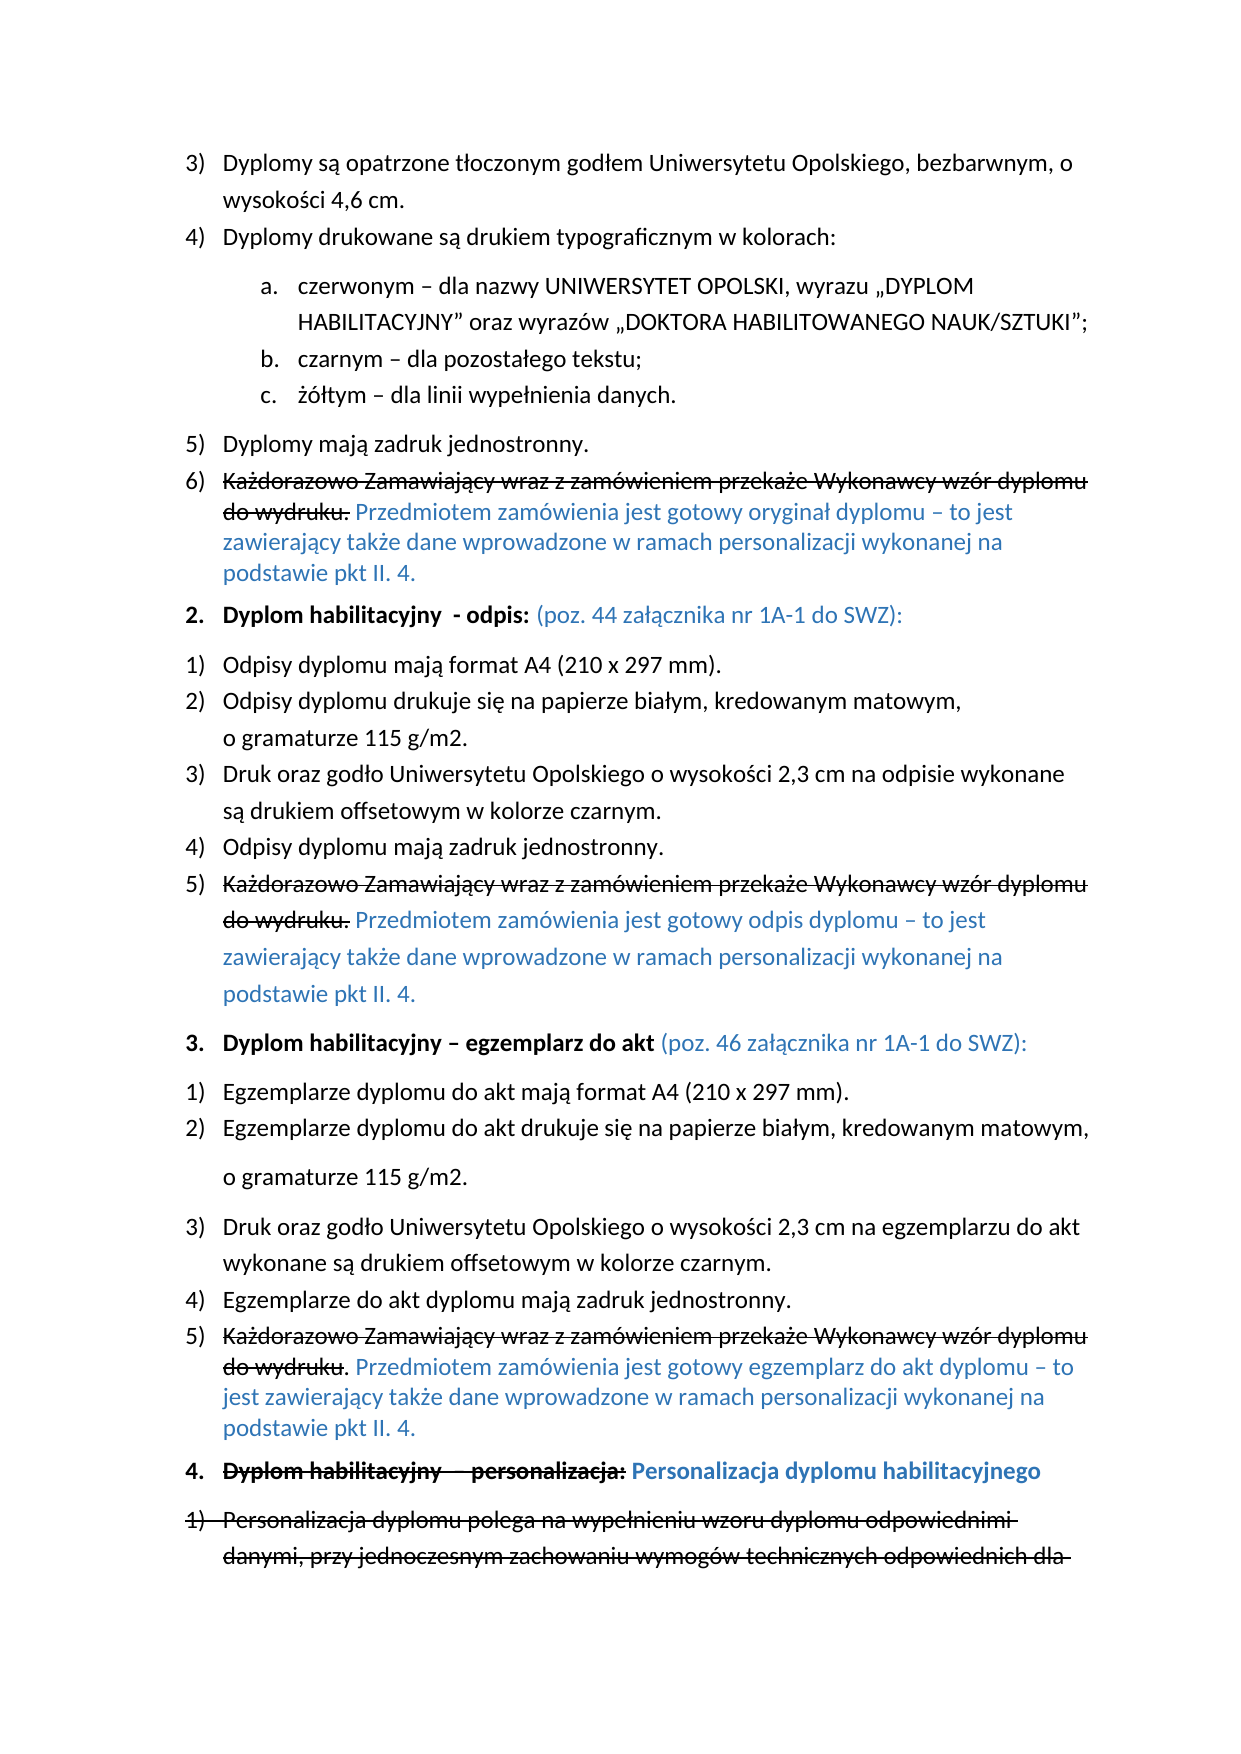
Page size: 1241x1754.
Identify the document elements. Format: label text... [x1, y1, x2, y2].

list Każdorazowo Zamawiający wraz z zamówieniem przekaże Wykonawcy wzór dyplomu do wydruku. Przedmiotem zamówienia jest gotowy odpis dyplomu – to jest zawierający także dane wprowadzone w ramach personalizacji wykonanej na podstawie pkt II. 4. [185, 868, 1093, 1008]
list Druk oraz godło Uniwersytetu Opolskiego o wysokości 2,3 cm na egzemplarzu do akt wykonane są drukiem offsetowym w kolorze czarnym. [185, 1211, 1093, 1278]
list Odpisy dyplomu mają format A4 (210 x 297 mm). [185, 649, 1093, 679]
list Odpisy dyplomu drukuje się na papierze białym, kredowanym matowym, o gramaturze 115 g/m2. [185, 685, 1093, 752]
list Druk oraz godło Uniwersytetu Opolskiego o wysokości 2,3 cm na odpisie wykonane są drukiem offsetowym w kolorze czarnym. [185, 758, 1093, 826]
list Egzemplarze dyplomu do akt drukuje się na papierze białym, kredowanym matowym, [185, 1112, 1093, 1143]
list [185, 1504, 1093, 1571]
list Każdorazowo Zamawiający wraz z zamówieniem przekaże Wykonawcy wzór dyplomu do wydruku. Przedmiotem zamówienia jest gotowy oryginał dyplomu – to jest zawierający także dane wprowadzone w ramach personalizacji wykonanej na podstawie pkt II. 4. [185, 465, 1093, 587]
list Dyplom habilitacyjny - odpis: (poz. 44 załącznika nr 1A-1 do SWZ): [185, 600, 1093, 630]
list żółtym – dla linii wypełnienia danych. [260, 379, 1093, 410]
list Dyplomy drukowane są drukiem typograficznym w kolorach: [185, 221, 1093, 251]
text o gramaturze 115 g/m2. [223, 1162, 1093, 1192]
list Dyplom habilitacyjny – personalizacja: Personalizacja dyplomu habilitacyjnego [185, 1455, 1093, 1485]
list czerwonym – dla nazwy UNIWERSYTET OPOLSKI, wyrazu „DYPLOM HABILITACYJNY” oraz wyrazów „DOKTORA HABILITOWANEGO NAUK/SZTUKI”; [260, 270, 1093, 337]
list czarnym – dla pozostałego tekstu; [260, 343, 1093, 373]
list Dyplomy mają zadruk jednostronny. [185, 428, 1093, 459]
list Dyplom habilitacyjny – egzemplarz do akt (poz. 46 załącznika nr 1A-1 do SWZ): [185, 1027, 1093, 1057]
list Egzemplarze do akt dyplomu mają zadruk jednostronny. [185, 1284, 1093, 1314]
list Odpisy dyplomu mają zadruk jednostronny. [185, 832, 1093, 862]
list Każdorazowo Zamawiający wraz z zamówieniem przekaże Wykonawcy wzór dyplomu do wydruku. Przedmiotem zamówienia jest gotowy egzemplarz do akt dyplomu – to jest zawierający także dane wprowadzone w ramach personalizacji wykonanej na podstawie pkt II. 4. [185, 1320, 1093, 1442]
list Egzemplarze dyplomu do akt mają format A4 (210 x 297 mm). [185, 1076, 1093, 1106]
list Dyplomy są opatrzone tłoczonym godłem Uniwersytetu Opolskiego, bezbarwnym, o wysokości 4,6 cm. [185, 148, 1093, 215]
